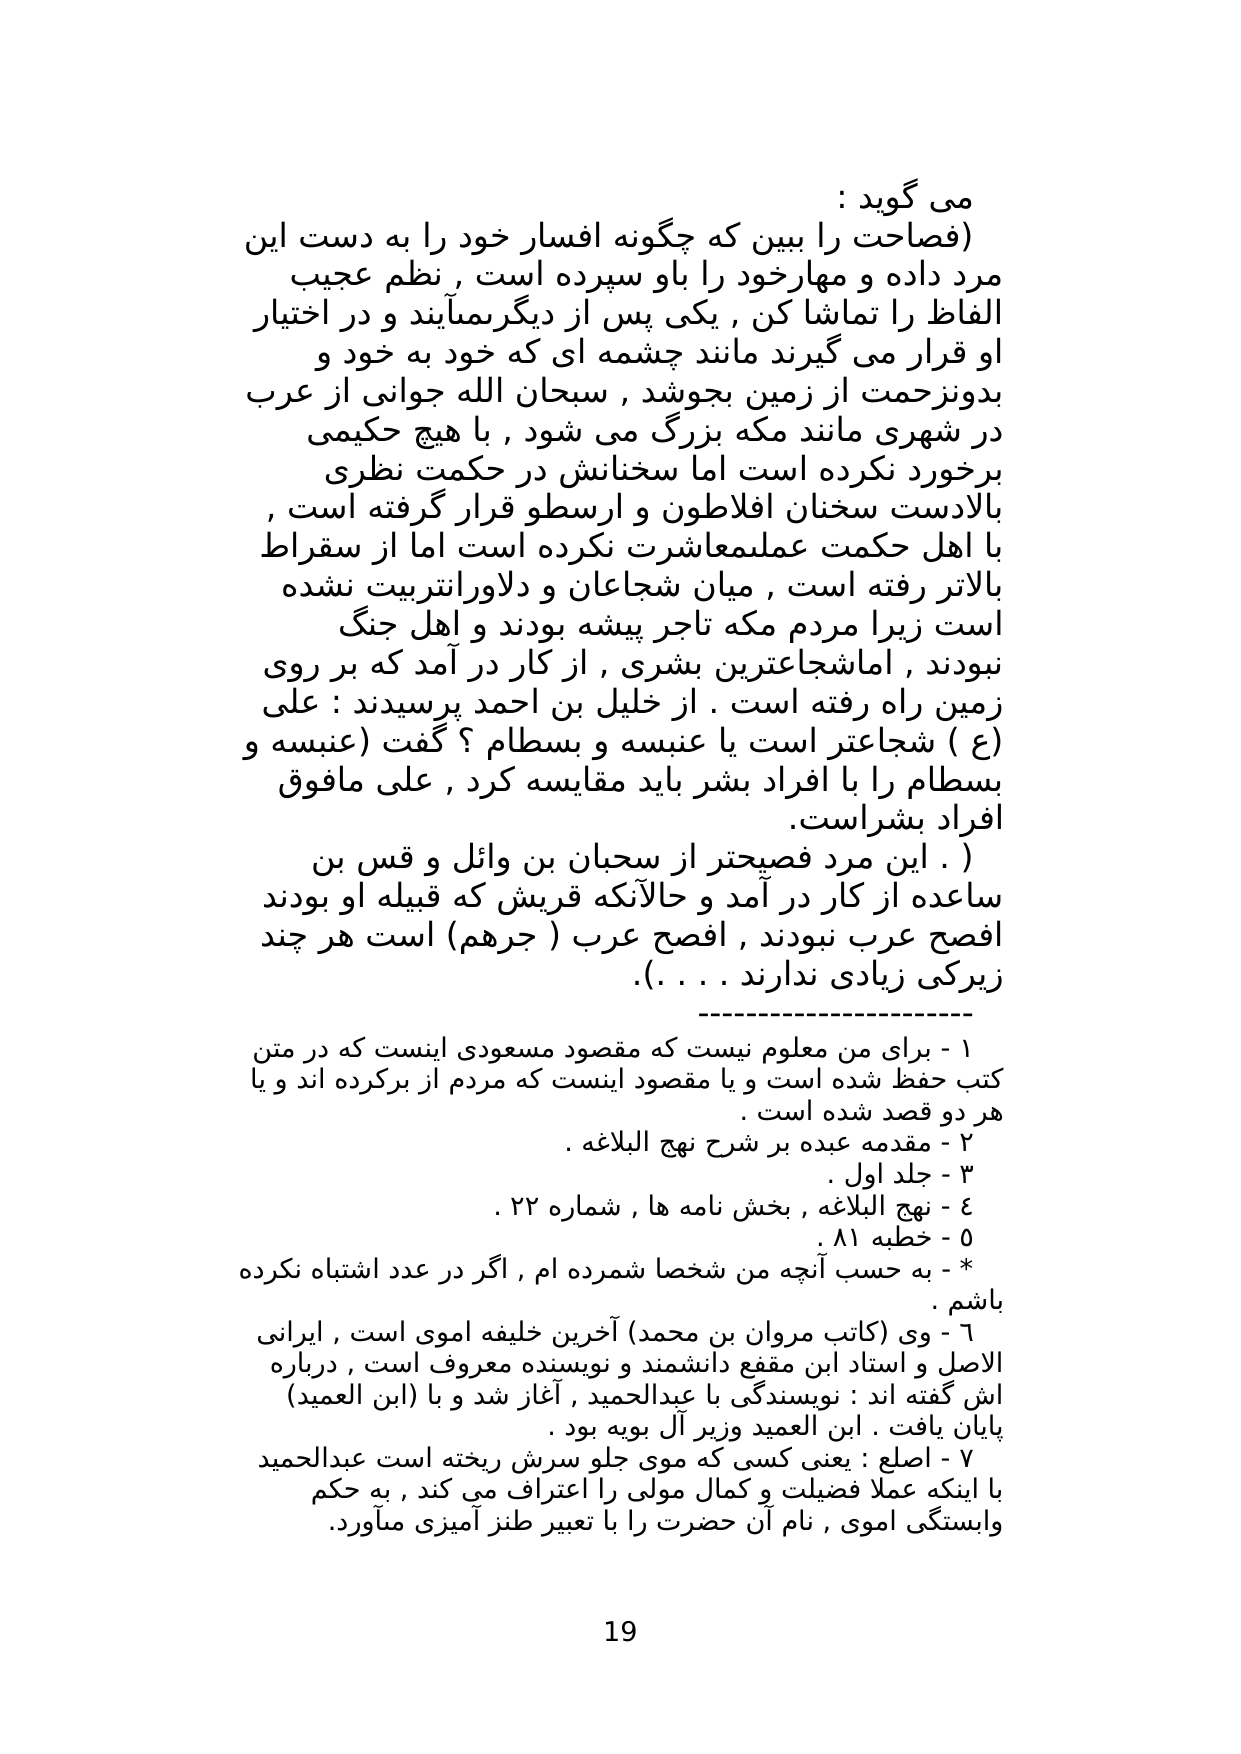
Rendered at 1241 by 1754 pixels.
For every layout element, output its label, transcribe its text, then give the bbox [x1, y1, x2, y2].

text ٢ - مقدمه عبده بر شرح نهج البلاغه . [236, 1127, 1004, 1158]
text ٦ - وى (كاتب مروان بن محمد) آخرين خليفه اموى است , ايرانى الاصل و استاد ابن مقفع دانشمند و نويسنده معروف است , درباره اش گفته اند : نويسندگى با عبدالحميد , آغاز شد و با (ابن العميد) پايان يافت . ابن العميد وزير آل بويه بود . [236, 1316, 1004, 1442]
text ٤ - نهج البلاغه , بخش نامه ها , شماره ٢٢ . [236, 1190, 1004, 1221]
text مى گويد : [236, 177, 1004, 216]
text ١ - براى من معلوم نيست كه مقصود مسعودى اينست كه در متن كتب حفظ شده است و يا مقصود اينست كه مردم از بركرده اند و يا هر دو قصد شده است . [236, 1032, 1004, 1127]
text ----------------------- [236, 993, 1004, 1032]
text * - به حسب آنچه من شخصا شمرده ام , اگر در عدد اشتباه نكرده باشم . [236, 1253, 1004, 1316]
text (فصاحت را ببين كه چگونه افسار خود را به دست اين مرد داده و مهارخود را باو سپرده است , نظم عجيب الفاظ را تماشا كن , يكى پس از ديگرىمىآيند و در اختيار او قرار مى گيرند مانند چشمه اى كه خود به خود و بدونزحمت از زمين بجوشد , سبحان الله جوانى از عرب در شهرى مانند مكه بزرگ مى شود , با هيچ حكيمى برخورد نكرده است اما سخنانش در حكمت نظرى بالادست سخنان افلاطون و ارسطو قرار گرفته است , با اهل حكمت عملىمعاشرت نكرده است اما از سقراط بالاتر رفته است , ميان شجاعان و دلاورانتربيت نشده است زيرا مردم مكه تاجر پيشه بودند و اهل جنگ نبودند , اماشجاعترين بشرى , از كار در آمد كه بر روى زمين راه رفته است . از خليل بن احمد پرسيدند : على (ع ) شجاعتر است يا عنبسه و بسطام ؟ گفت (عنبسه و بسطام را با افراد بشر بايد مقايسه كرد , على مافوق افراد بشراست. [236, 216, 1004, 838]
text ( . اين مرد فصيحتر از سحبان بن وائل و قس بن ساعده از كار در آمد و حالآنكه قريش كه قبيله او بودند افصح عرب نبودند , افصح عرب ( جرهم) است هر چند زيركى زيادى ندارند . . . .). [236, 838, 1004, 993]
text ٥ - خطبه ٨١ . [236, 1221, 1004, 1253]
text ٧ - اصلع : يعنى كسى كه موى جلو سرش ريخته است عبدالحميد با اينكه عملا فضيلت و كمال مولى را اعتراف مى كند , به حكم وابستگى اموى , نام آن حضرت را با تعبير طنز آميزى مىآورد. [236, 1442, 1004, 1537]
text ٣ - جلد اول . [236, 1158, 1004, 1190]
